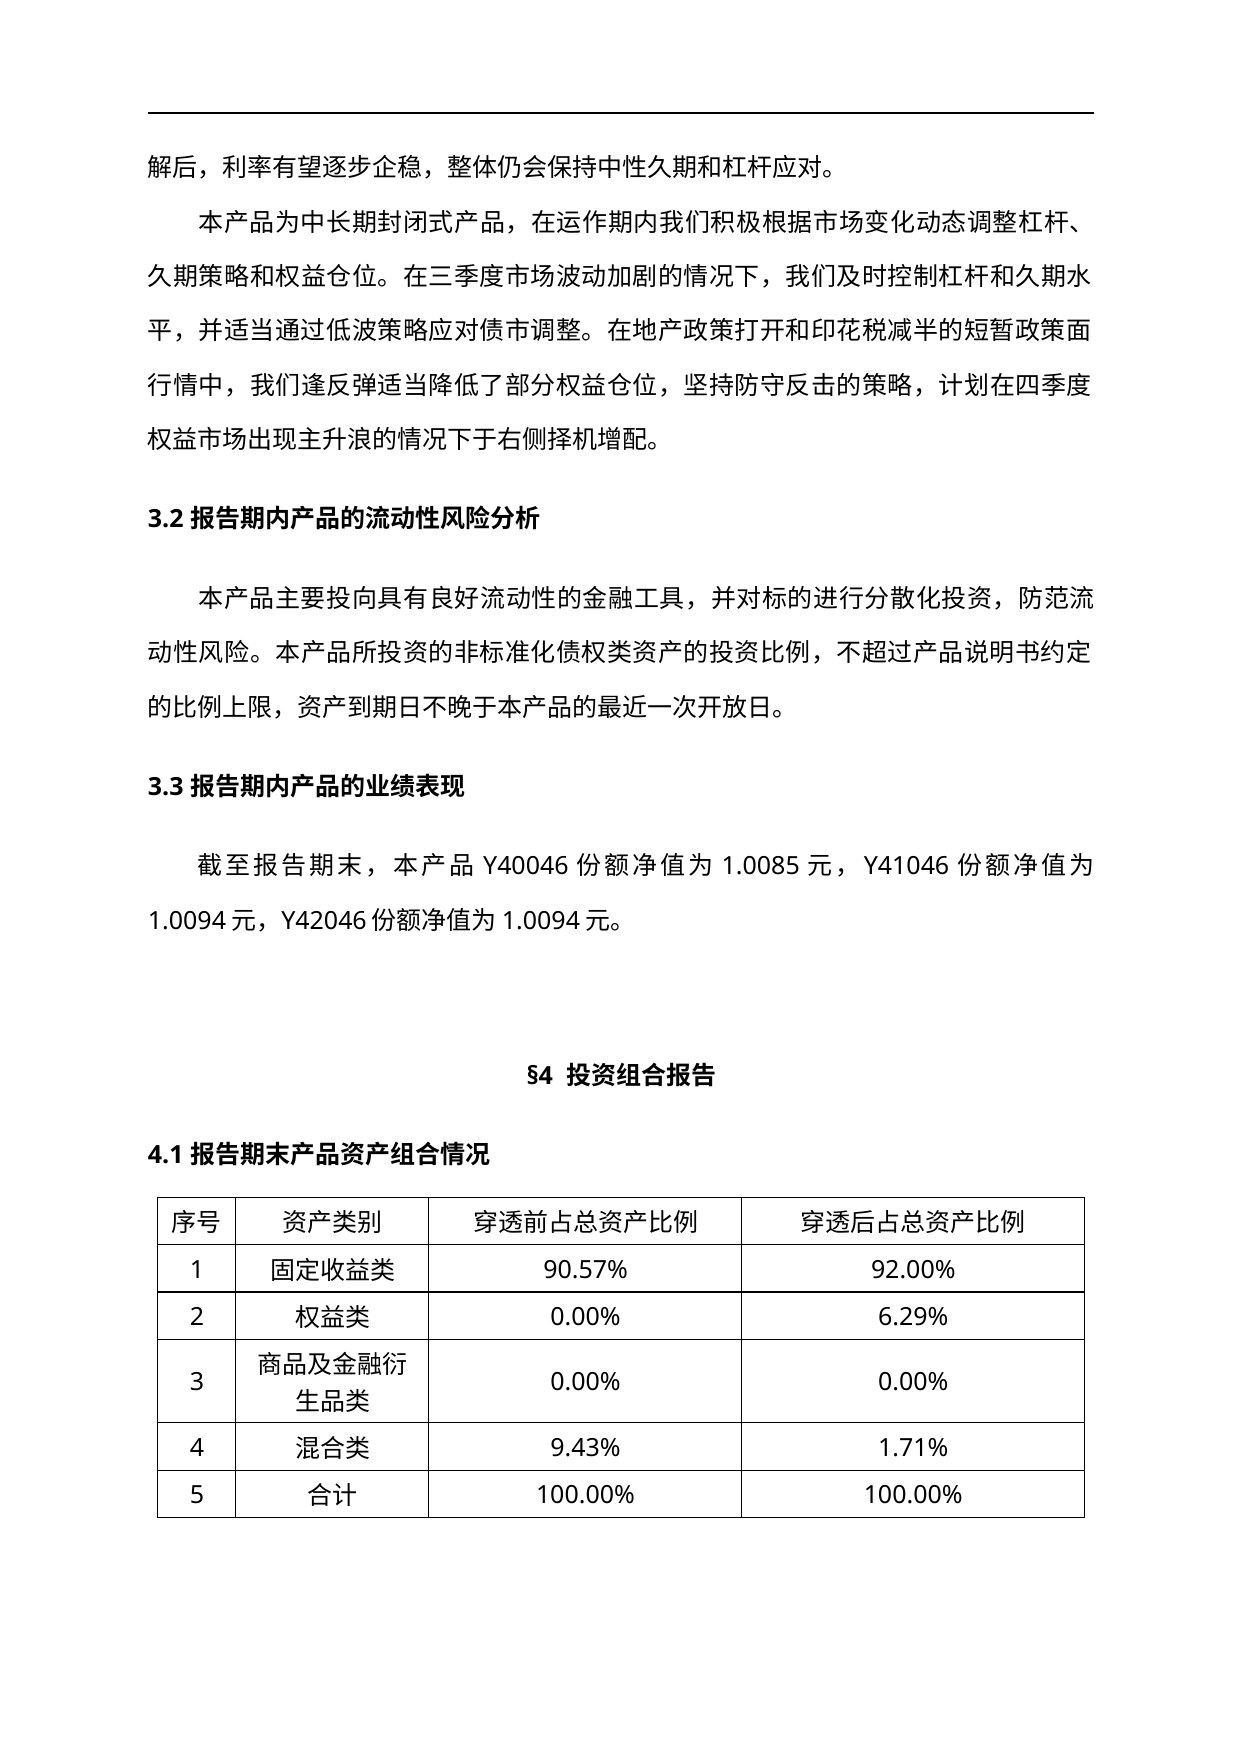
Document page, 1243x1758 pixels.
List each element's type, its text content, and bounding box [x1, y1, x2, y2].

table_cell 混合类 [236, 1423, 428, 1469]
text §4 投资组合报告 [148, 1056, 1094, 1092]
table_cell 90.57% [429, 1245, 741, 1291]
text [148, 148, 1094, 456]
table_cell 0.00% [742, 1340, 1084, 1422]
table_cell 5 [158, 1471, 235, 1517]
table_header 序号 [158, 1198, 235, 1244]
table_cell 0.00% [429, 1293, 741, 1339]
table_cell 合计 [236, 1471, 428, 1517]
table_cell 商品及金融衍生品类 [236, 1340, 428, 1422]
table_header 资产类别 [236, 1198, 428, 1244]
text 截至报告期末，本产品Y40046份额净值为1.0085元，Y41046份额净值为1.0094元，Y42046份额净值为1.0094元。 [148, 846, 1094, 936]
text 4.1 报告期末产品资产组合情况 [148, 1135, 1094, 1171]
table_header 穿透前占总资产比例 [429, 1198, 741, 1244]
table_cell 100.00% [742, 1471, 1084, 1517]
table_cell 92.00% [742, 1245, 1084, 1291]
table_cell 权益类 [236, 1293, 428, 1339]
text 3.3 报告期内产品的业绩表现 [148, 766, 1094, 803]
table_cell 0.00% [429, 1340, 741, 1422]
table_cell 1.71% [742, 1423, 1084, 1469]
table_cell 2 [158, 1293, 235, 1339]
table_cell 100.00% [429, 1471, 741, 1517]
text 本产品主要投向具有良好流动性的金融工具，并对标的进行分散化投资，防范流动性风险。本产品所投资的非标准化债权类资产的投资比例，不超过产品说明书约定的比例上限，资产到期日不晚于本产品的最近一次开放日。 [148, 578, 1094, 723]
table_cell 固定收益类 [236, 1245, 428, 1291]
table_header 穿透后占总资产比例 [742, 1198, 1084, 1244]
text 3.2 报告期内产品的流动性风险分析 [148, 499, 1094, 535]
table_cell 4 [158, 1423, 235, 1469]
table_cell 9.43% [429, 1423, 741, 1469]
table_cell 1 [158, 1245, 235, 1291]
table_cell 6.29% [742, 1293, 1084, 1339]
table_cell 3 [158, 1340, 235, 1422]
